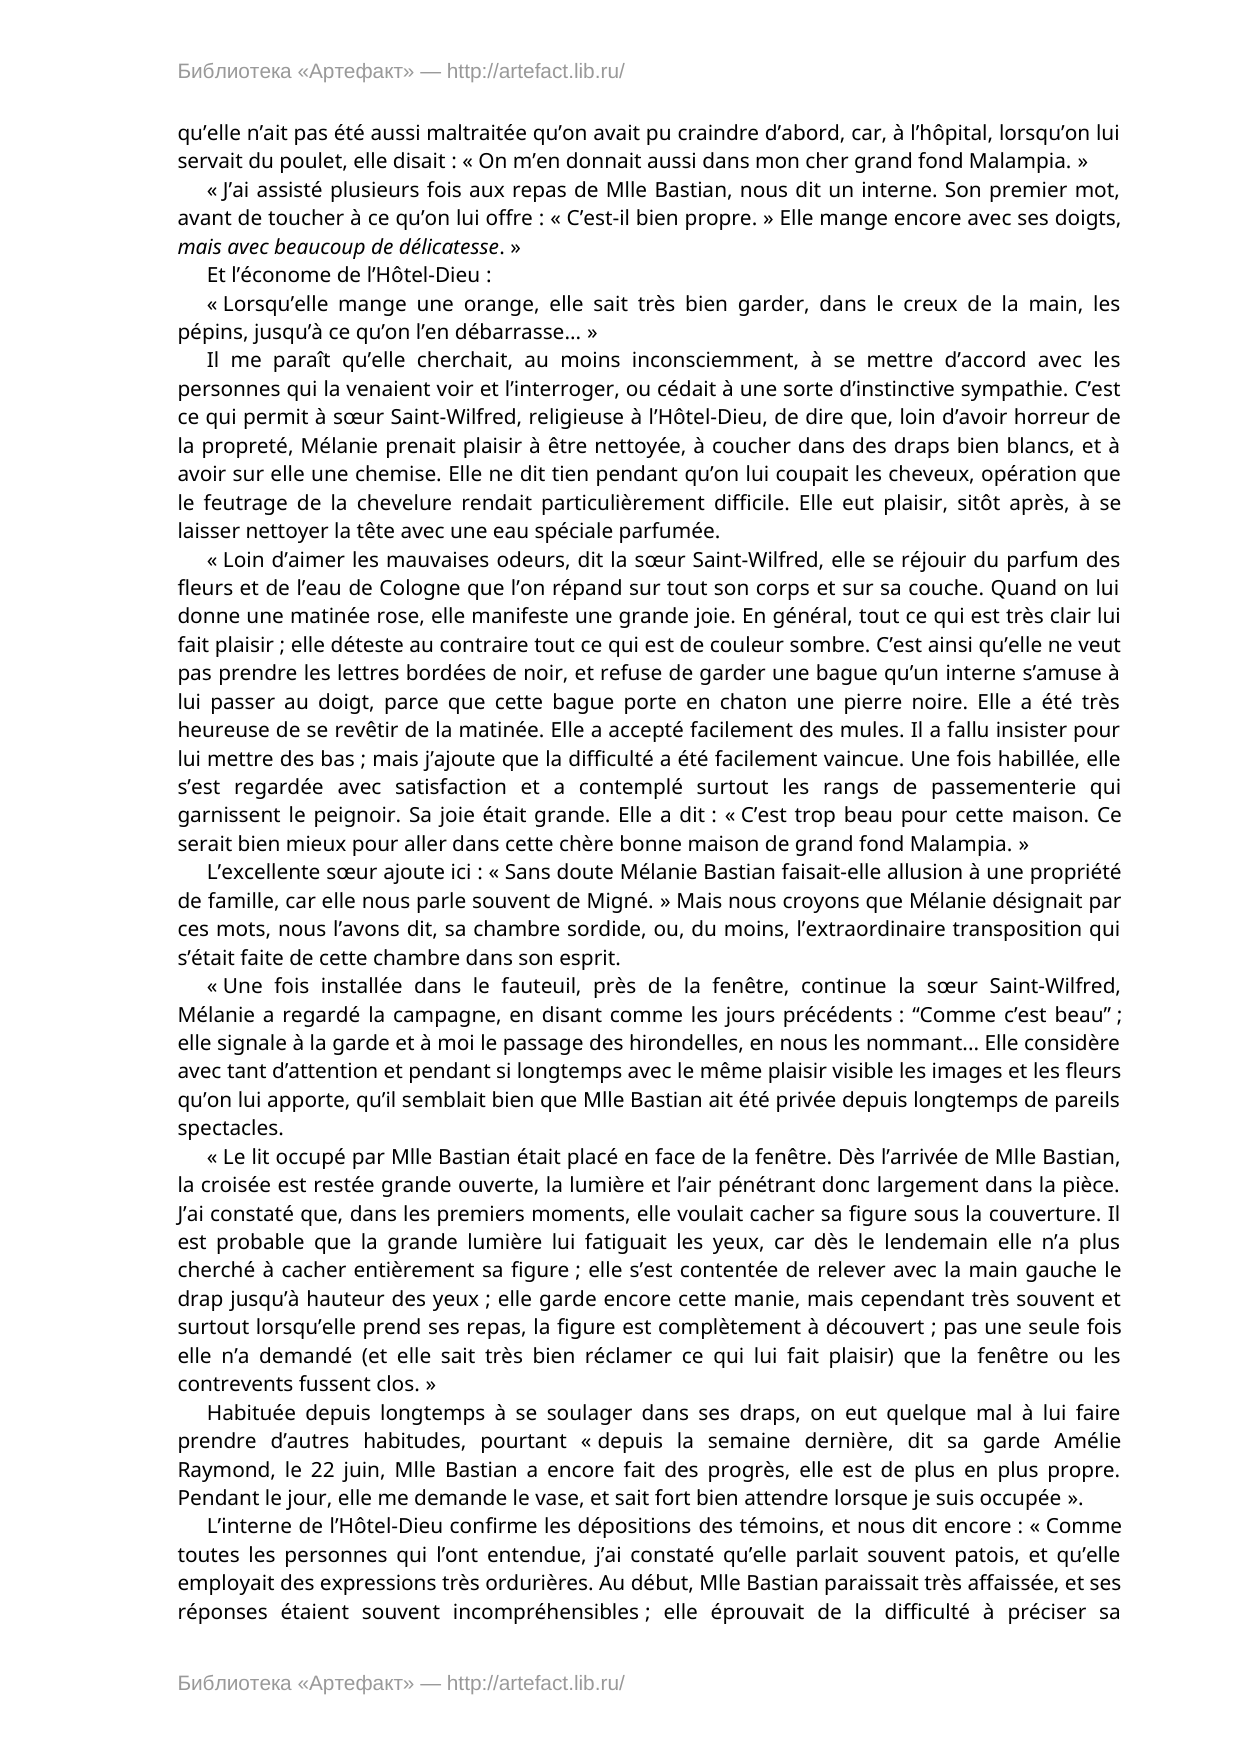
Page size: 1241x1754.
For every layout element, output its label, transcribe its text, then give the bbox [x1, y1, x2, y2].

text « Lorsqu’elle mange une orange, elle sait très bien garder, dans le creux de la main, les pépins, jusqu’à ce qu’on l’en débarrasse... » [177, 289, 1122, 346]
text Il me paraît qu’elle cherchait, au moins inconsciemment, à se mettre d’accord avec les personnes qui la venaient voir et l’interroger, ou cédait à une sorte d’instinctive sympathie. C’est ce qui permit à sœur Saint-Wilfred, religieuse à l’Hôtel-Dieu, de dire que, loin d’avoir horreur de la propreté, Mélanie prenait plaisir à être nettoyée, à coucher dans des draps bien blancs, et à avoir sur elle une chemise. Elle ne dit tien pendant qu’on lui coupait les cheveux, opération que le feutrage de la chevelure rendait particulièrement difficile. Elle eut plaisir, sitôt après, à se laisser nettoyer la tête avec une eau spéciale parfumée. [177, 346, 1122, 545]
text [177, 118, 1122, 175]
text « J’ai assisté plusieurs fois aux repas de Mlle Bastian, nous dit un interne. Son premier mot, avant de toucher à ce qu’on lui offre : « C’est-il bien propre. » Elle mange encore avec ses doigts, mais avec beaucoup de délicatesse. » [177, 175, 1122, 260]
text « Loin d’aimer les mauvaises odeurs, dit la sœur Saint-Wilfred, elle se réjouir du parfum des fleurs et de l’eau de Cologne que l’on répand sur tout son corps et sur sa couche. Quand on lui donne une matinée rose, elle manifeste une grande joie. En général, tout ce qui est très clair lui fait plaisir ; elle déteste au contraire tout ce qui est de couleur sombre. C’est ainsi qu’elle ne veut pas prendre les lettres bordées de noir, et refuse de garder une bague qu’un interne s’amuse à lui passer au doigt, parce que cette bague porte en chaton une pierre noire. Elle a été très heureuse de se revêtir de la matinée. Elle a accepté facilement des mules. Il a fallu insister pour lui mettre des bas ; mais j’ajoute que la difficulté a été facilement vaincue. Une fois habillée, elle s’est regardée avec satisfaction et a contemplé surtout les rangs de passementerie qui garnissent le peignoir. Sa joie était grande. Elle a dit : « C’est trop beau pour cette maison. Ce serait bien mieux pour aller dans cette chère bonne maison de grand fond Malampia. » [177, 545, 1122, 857]
text Et l’économe de l’Hôtel-Dieu : [177, 260, 1122, 289]
text « Le lit occupé par Mlle Bastian était placé en face de la fenêtre. Dès l’arrivée de Mlle Bastian, la croisée est restée grande ouverte, la lumière et l’air pénétrant donc largement dans la pièce. J’ai constaté que, dans les premiers moments, elle voulait cacher sa figure sous la couverture. Il est probable que la grande lumière lui fatiguait les yeux, car dès le lendemain elle n’a plus cherché à cacher entièrement sa figure ; elle s’est contentée de relever avec la main gauche le drap jusqu’à hauteur des yeux ; elle garde encore cette manie, mais cependant très souvent et surtout lorsqu’elle prend ses repas, la figure est complètement à découvert ; pas une seule fois elle n’a demandé (et elle sait très bien réclamer ce qui lui fait plaisir) que la fenêtre ou les contrevents fussent clos. » [177, 1142, 1122, 1398]
text L’excellente sœur ajoute ici : « Sans doute Mélanie Bastian faisait-elle allusion à une propriété de famille, car elle nous parle souvent de Migné. » Mais nous croyons que Mélanie désignait par ces mots, nous l’avons dit, sa chambre sordide, ou, du moins, l’extraordinaire transposition qui s’était faite de cette chambre dans son esprit. [177, 857, 1122, 971]
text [177, 1512, 1122, 1625]
text Habituée depuis longtemps à se soulager dans ses draps, on eut quelque mal à lui faire prendre d’autres habitudes, pourtant « depuis la semaine dernière, dit sa garde Amélie Raymond, le 22 juin, Mlle Bastian a encore fait des progrès, elle est de plus en plus propre. Pendant le jour, elle me demande le vase, et sait fort bien attendre lorsque je suis occupée ». [177, 1398, 1122, 1512]
text « Une fois installée dans le fauteuil, près de la fenêtre, continue la sœur Saint-Wilfred, Mélanie a regardé la campagne, en disant comme les jours précédents : “Comme c’est beau” ; elle signale à la garde et à moi le passage des hirondelles, en nous les nommant... Elle considère avec tant d’attention et pendant si longtemps avec le même plaisir visible les images et les fleurs qu’on lui apporte, qu’il semblait bien que Mlle Bastian ait été privée depuis longtemps de pareils spectacles. [177, 971, 1122, 1142]
